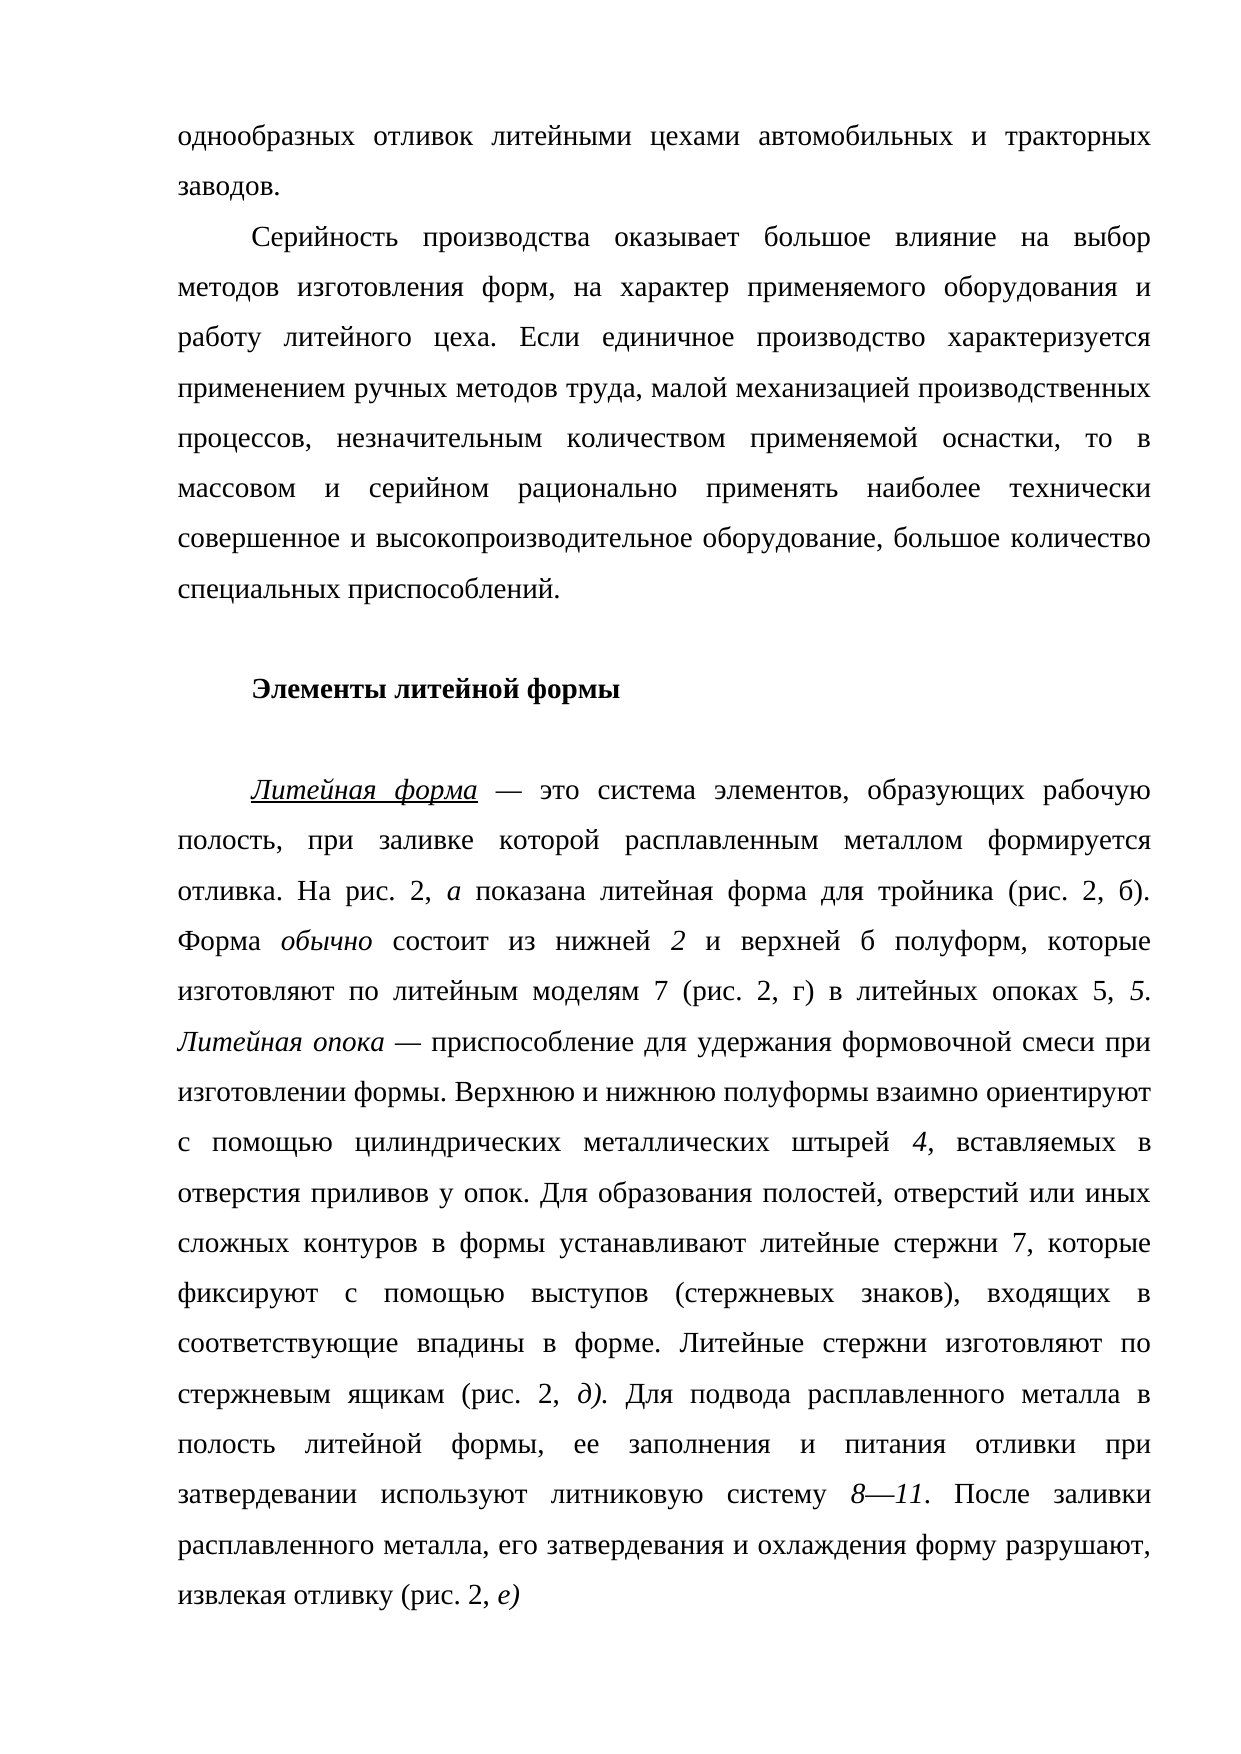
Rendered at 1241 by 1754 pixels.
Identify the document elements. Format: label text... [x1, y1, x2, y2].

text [177, 118, 1152, 202]
text Элементы литейной формы [177, 672, 1152, 705]
text Литейная форма — это система элементов, образующих рабочую полость, при заливке которой расплавленным металлом формируется отливка. На рис. 2, а показана литейная форма для тройника (рис. 2, б). Форма обычно состоит из нижней 2 и верхней б полуформ, которые изготовляют по литейным моделям 7 (рис. 2, г) в литейных опоках 5, 5. Литейная опока — приспособление для удержания формовочной смеси при изготовлении формы. Верхнюю и нижнюю полуформы взаимно ориентируют с помощью цилиндрических металлических штырей 4, вставляемых в отверстия приливов у опок. Для образования полостей, отверстий или иных сложных контуров в формы устанавливают литейные стержни 7, которые фиксируют с помощью выступов (стержневых знаков), входящих в соответствующие впадины в форме. Литейные стержни изготовляют по стержневым ящикам (рис. 2, д). Для подвода расплавленного металла в полость литейной формы, ее заполнения и питания отливки при затвердевании используют литниковую систему 8—11. После заливки расплавленного металла, его затвердевания и охлаждения форму разрушают, извлекая отливку (рис. 2, е) [177, 772, 1152, 1611]
text Серийность производства оказывает большое влияние на выбор методов изготовления форм, на характер применяемого оборудования и работу литейного цеха. Если единичное производство характеризуется применением ручных методов труда, малой механизацией производственных процессов, незначительным количеством применяемой оснастки, то в массовом и серийном рационально применять наиболее технически совершенное и высокопроизводительное оборудование, большое количество специальных приспособлений. [177, 219, 1152, 604]
